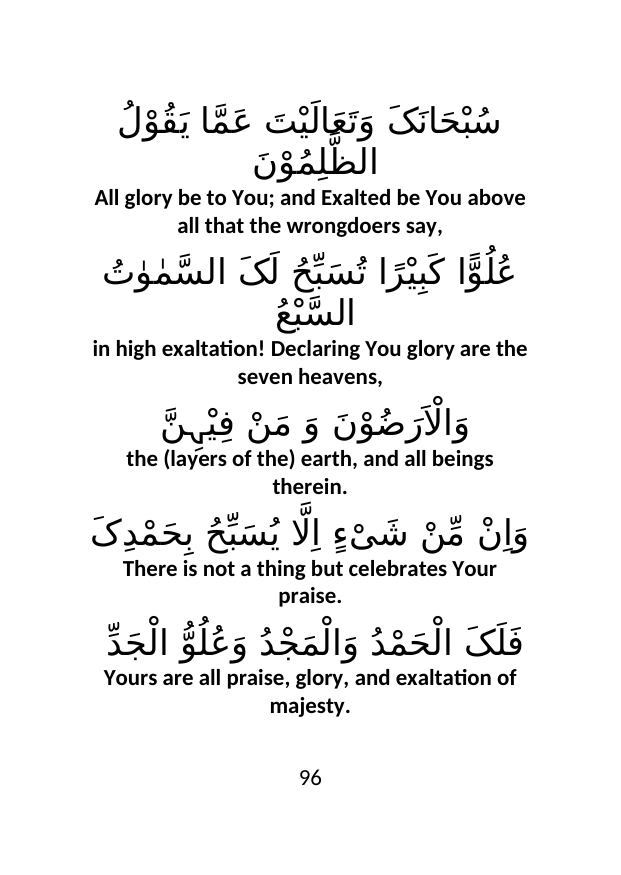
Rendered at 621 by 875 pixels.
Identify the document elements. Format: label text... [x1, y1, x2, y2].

text فَلَکَ الْحَمْدُ وَالْمَجْدُ وَعُلُوُّ الْجَدِّ [90, 622, 530, 663]
text in high exaltation! Declaring You glory are the seven heavens, [90, 334, 530, 390]
text All glory be to You; and Exalted be You above all that the wrongdoers say, [90, 183, 530, 239]
text the (layers of the) earth, and all beings therein. [90, 444, 530, 500]
text عُلُوًّا کَبِیْرًا تُسَبِّحُ لَکَ السَّمٰوٰتُ السَّبْعُ [90, 252, 530, 334]
text وَالْاَرَضُوْنَ وَ مَنْ فِیْہِنَّ [90, 403, 530, 444]
text وَاِنْ مِّنْ شَیْءٍ اِلَّا یُسَبِّحُ بِحَمْدِکَ [90, 512, 530, 554]
text Yours are all praise, glory, and exaltation of majesty. [90, 663, 530, 719]
text There is not a thing but celebrates Your praise. [90, 554, 530, 610]
text سُبْحَانَکَ وَتَعَالَیْتَ عَمَّا یَقُوْلُ الظَّلِمُوْنَ [90, 101, 530, 183]
